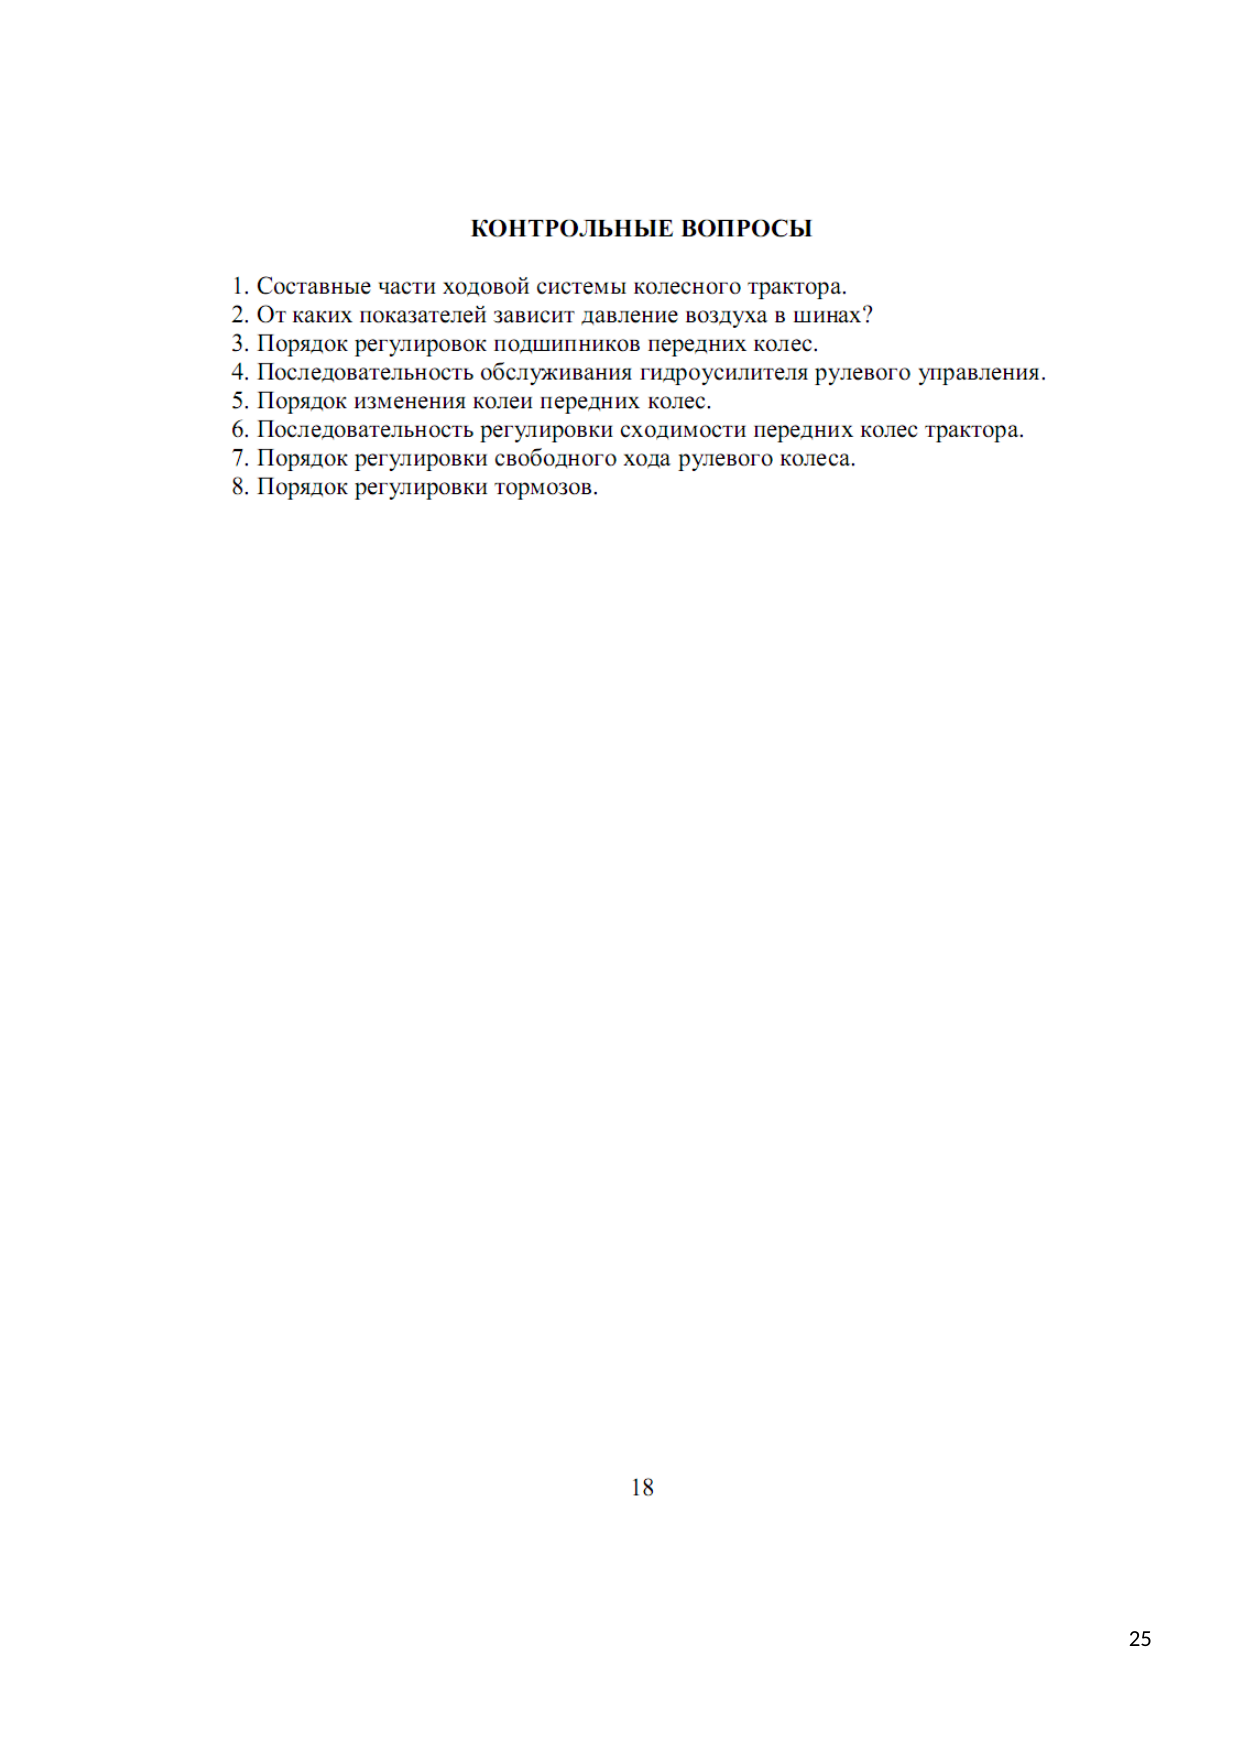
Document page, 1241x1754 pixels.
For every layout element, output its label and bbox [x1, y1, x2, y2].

picture [118, 101, 1167, 1588]
